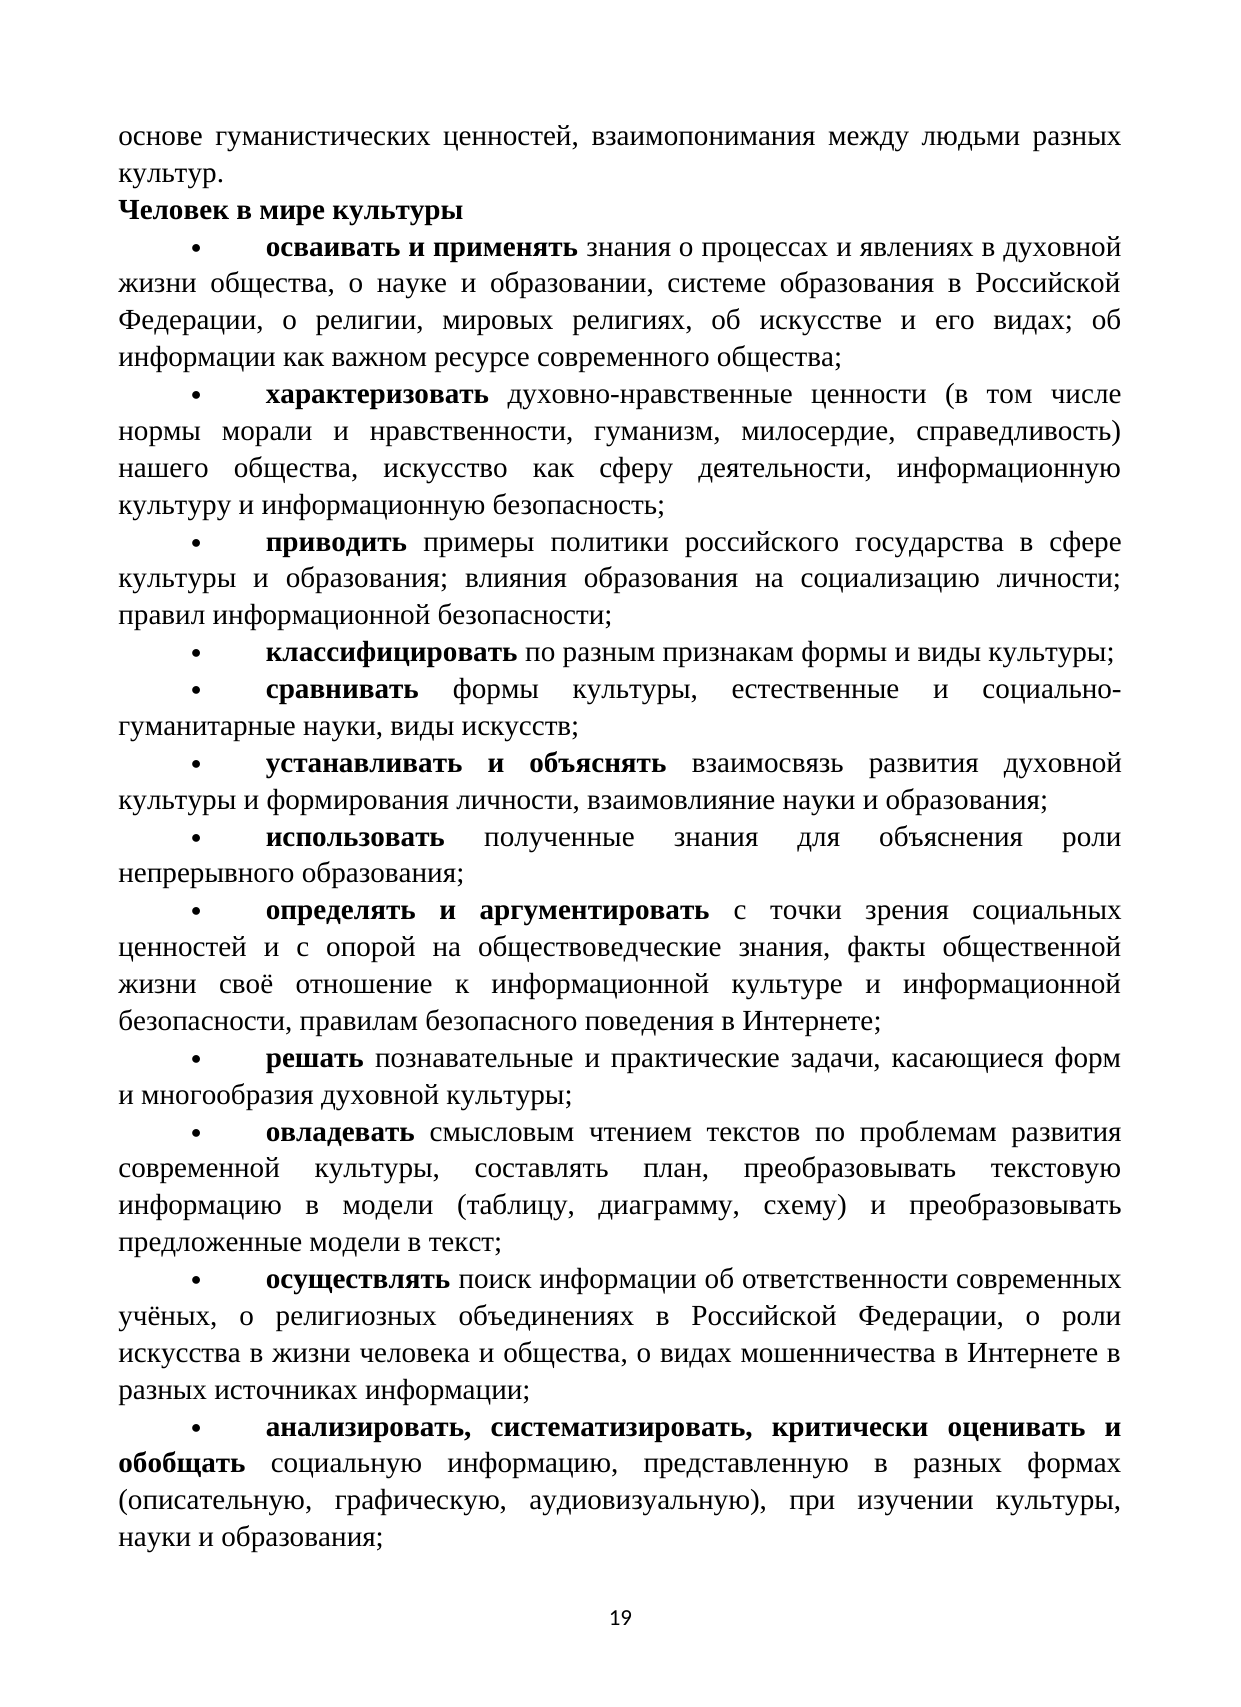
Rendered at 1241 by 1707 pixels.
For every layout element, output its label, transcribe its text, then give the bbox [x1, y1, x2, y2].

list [118, 118, 1122, 188]
list классифицировать по разным признакам формы и виды культуры; [118, 634, 1122, 668]
list использовать полученные знания для объяснения роли непрерывного образования; [118, 819, 1122, 889]
list решать познавательные и практические задачи, касающиеся форм и многообразия духовной культуры; [118, 1040, 1122, 1110]
list осуществлять поиск информации об ответственности современных учёных, о религиозных объединениях в Российской Федерации, о роли искусства в жизни человека и общества, о видах мошенничества в Интернете в разных источниках информации; [118, 1261, 1122, 1405]
list осваивать и применять знания о процессах и явлениях в духовной жизни общества, о науке и образовании, системе образования в Российской Федерации, о религии, мировых религиях, об искусстве и его видах; об информации как важном ресурсе современного общества; [118, 229, 1122, 373]
list сравнивать формы культуры, естественные и социально-гуманитарные науки, виды искусств; [118, 671, 1122, 742]
text Человек в мире культуры [118, 192, 1122, 225]
list определять и аргументировать с точки зрения социальных ценностей и с опорой на обществоведческие знания, факты общественной жизни своё отношение к информационной культуре и информационной безопасности, правилам безопасного поведения в Интернете; [118, 892, 1122, 1037]
list устанавливать и объяснять взаимосвязь развития духовной культуры и формирования личности, взаимовлияние науки и образования; [118, 745, 1122, 815]
list приводить примеры политики российского государства в сфере культуры и образования; влияния образования на социализацию личности; правил информационной безопасности; [118, 524, 1122, 631]
list анализировать, систематизировать, критически оценивать и обобщать социальную информацию, представленную в разных формах (описательную, графическую, аудиовизуальную), при изучении культуры, науки и образования; [118, 1409, 1122, 1553]
list овладевать смысловым чтением текстов по проблемам развития современной культуры, составлять план, преобразовывать текстовую информацию в модели (таблицу, диаграмму, схему) и преобразовывать предложенные модели в текст; [118, 1114, 1122, 1258]
list характеризовать духовно-нравственные ценности (в том числе нормы морали и нравственности, гуманизм, милосердие, справедливость) нашего общества, искусство как сферу деятельности, информационную культуру и информационную безопасность; [118, 376, 1122, 520]
